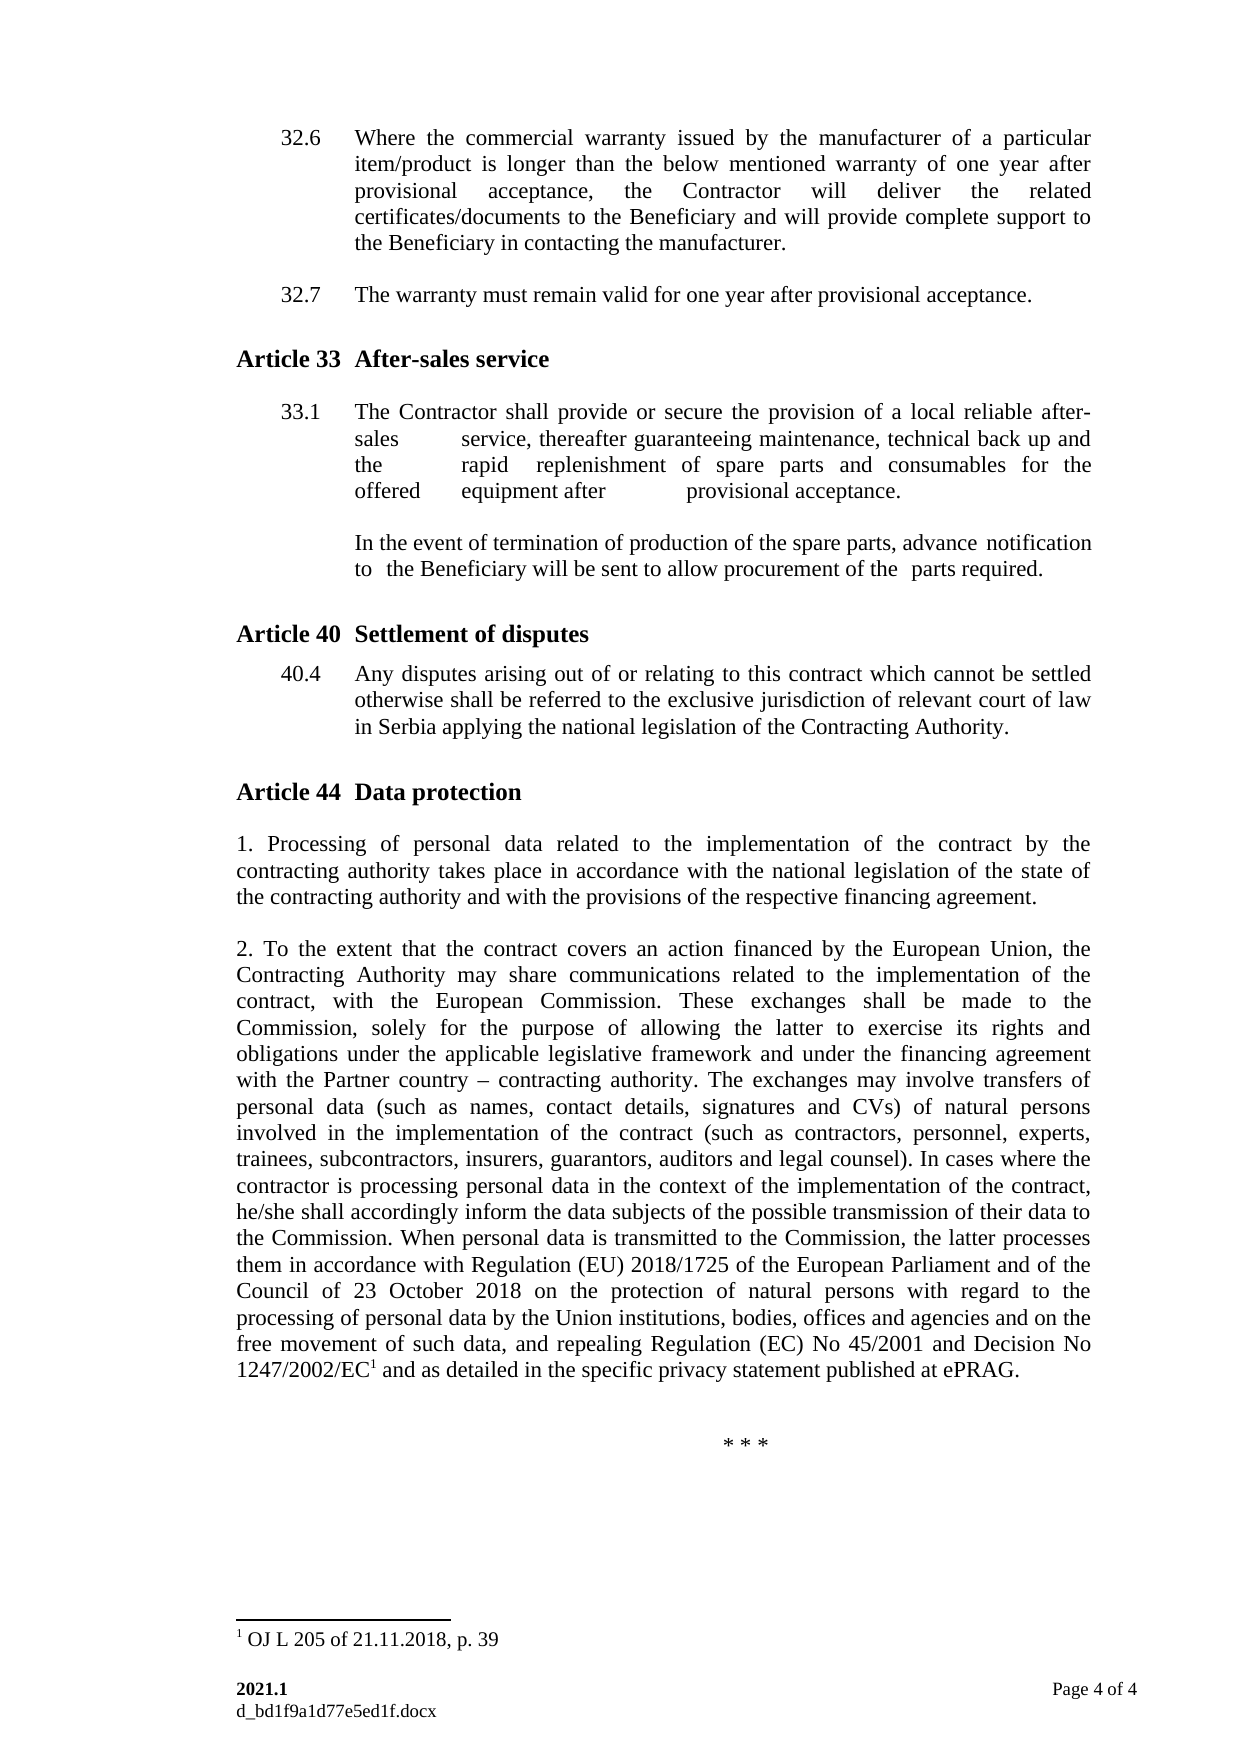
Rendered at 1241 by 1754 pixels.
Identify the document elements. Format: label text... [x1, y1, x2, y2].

text 2. To the extent that the contract covers an action financed by the European Union, the Contracting Authority may share communications related to the implementation of the contract, with the European Commission. These exchanges shall be made to the Commission, solely for the purpose of allowing the latter to exercise its rights and obligations under the applicable legislative framework and under the financing agreement with the Partner country – contracting authority. The exchanges may involve transfers of personal data (such as names, contact details, signatures and CVs) of natural persons involved in the implementation of the contract (such as contractors, personnel, experts, trainees, subcontractors, insurers, guarantors, auditors and legal counsel). In cases where the contractor is processing personal data in the context of the implementation of the contract, he/she shall accordingly inform the data subjects of the possible transmission of their data to the Commission. When personal data is transmitted to the Commission, the latter processes them in accordance with Regulation (EU) 2018/1725 of the European Parliament and of the Council of 23 October 2018 on the protection of natural persons with regard to the processing of personal data by the Union institutions, bodies, offices and agencies and on the free movement of such data, and repealing Regulation (EC) No 45/2001 and Decision No 1247/2002/EC and as detailed in the specific privacy statement published at ePRAG. [236, 934, 1092, 1383]
text Article 40 Settlement of disputes [236, 619, 1092, 648]
text Article 33 After-sales service [236, 344, 1092, 373]
text 33.1 The Contractor shall provide or secure the provision of a local reliable after-sales service, thereafter guaranteeing maintenance, technical back up and the rapid replenishment of spare parts and consumables for the offered equipment after provisional acceptance. [281, 398, 1092, 504]
text In the event of termination of production of the spare parts, advance notification to the Beneficiary will be sent to allow procurement of the parts required. [281, 529, 1092, 581]
text 40.4 Any disputes arising out of or relating to this contract which cannot be settled otherwise shall be referred to the exclusive jurisdiction of relevant court of law in Serbia applying the national legislation of the Contracting Authority. [281, 660, 1092, 739]
text 1. Processing of personal data related to the implementation of the contract by the contracting authority takes place in accordance with the national legislation of the state of the contracting authority and with the provisions of the respective financing agreement. [236, 831, 1092, 909]
list * * * [399, 1433, 1092, 1459]
text 32.7 The warranty must remain valid for one year after provisional acceptance. [281, 281, 1092, 307]
text Article 44 Data protection [236, 777, 1092, 806]
text 32.6 Where the commercial warranty issued by the manufacturer of a particular item/product is longer than the below mentioned warranty of one year after provisional acceptance, the Contractor will deliver the related certificates/documents to the Beneficiary and will provide complete support to the Beneficiary in contacting the manufacturer. [281, 124, 1092, 256]
